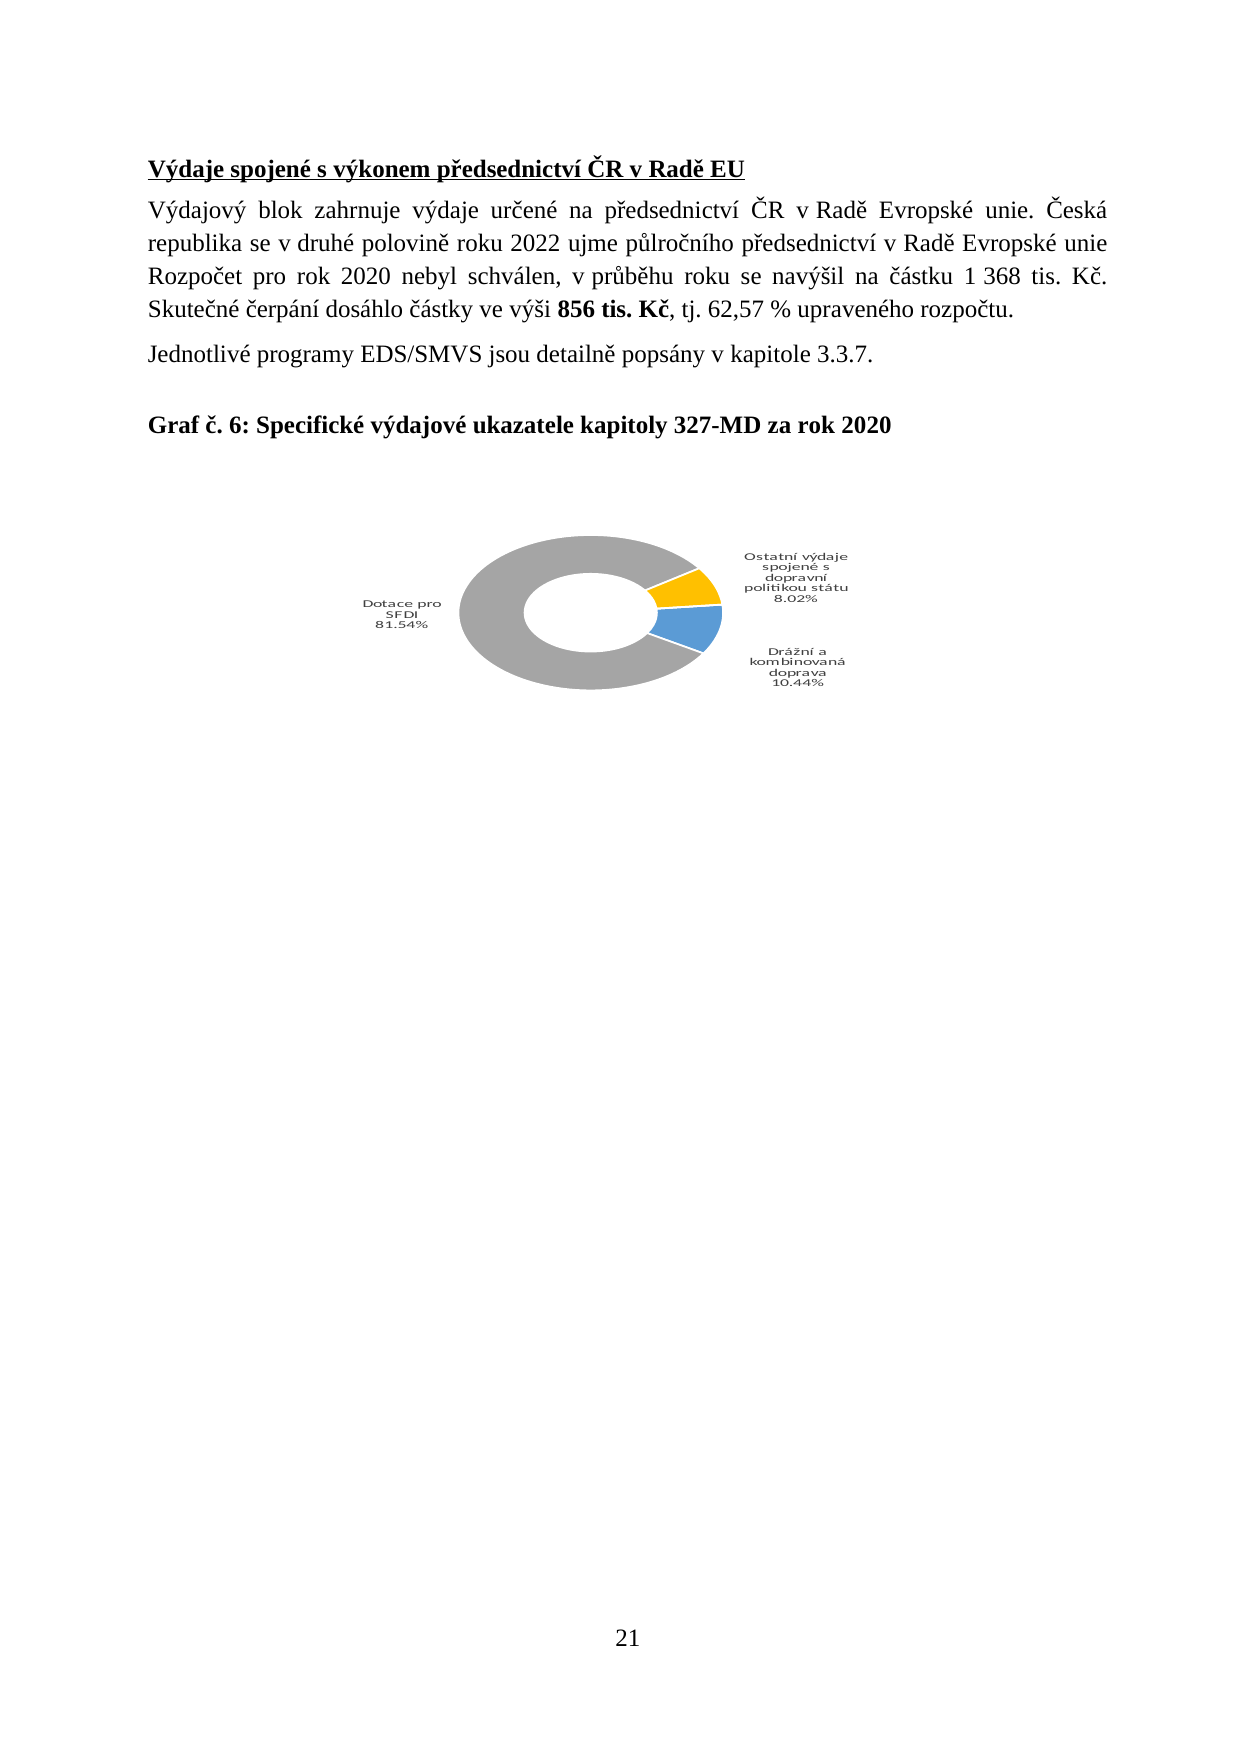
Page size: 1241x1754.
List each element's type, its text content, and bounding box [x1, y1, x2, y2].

text Graf č. 6: Specifické výdajové ukazatele kapitoly 327-MD za rok 2020 [148, 410, 1107, 439]
text Výdajový blok zahrnuje výdaje určené na předsednictví ČR v Radě Evropské unie. Česká republika se v druhé polovině roku 2022 ujme půlročního předsednictví v Radě Evropské unie Rozpočet pro rok 2020 nebyl schválen, v průběhu roku se navýšil na částku 1 368 tis. Kč. Skutečné čerpání dosáhlo částky ve výši 856 tis. Kč, tj. 62,57 % upraveného rozpočtu. [148, 195, 1107, 323]
text Jednotlivé programy EDS/SMVS jsou detailně popsány v kapitole 3.3.7. [148, 339, 1107, 368]
subtitle Výdaje spojené s výkonem předsednictví ČR v Radě EU [148, 154, 1107, 182]
